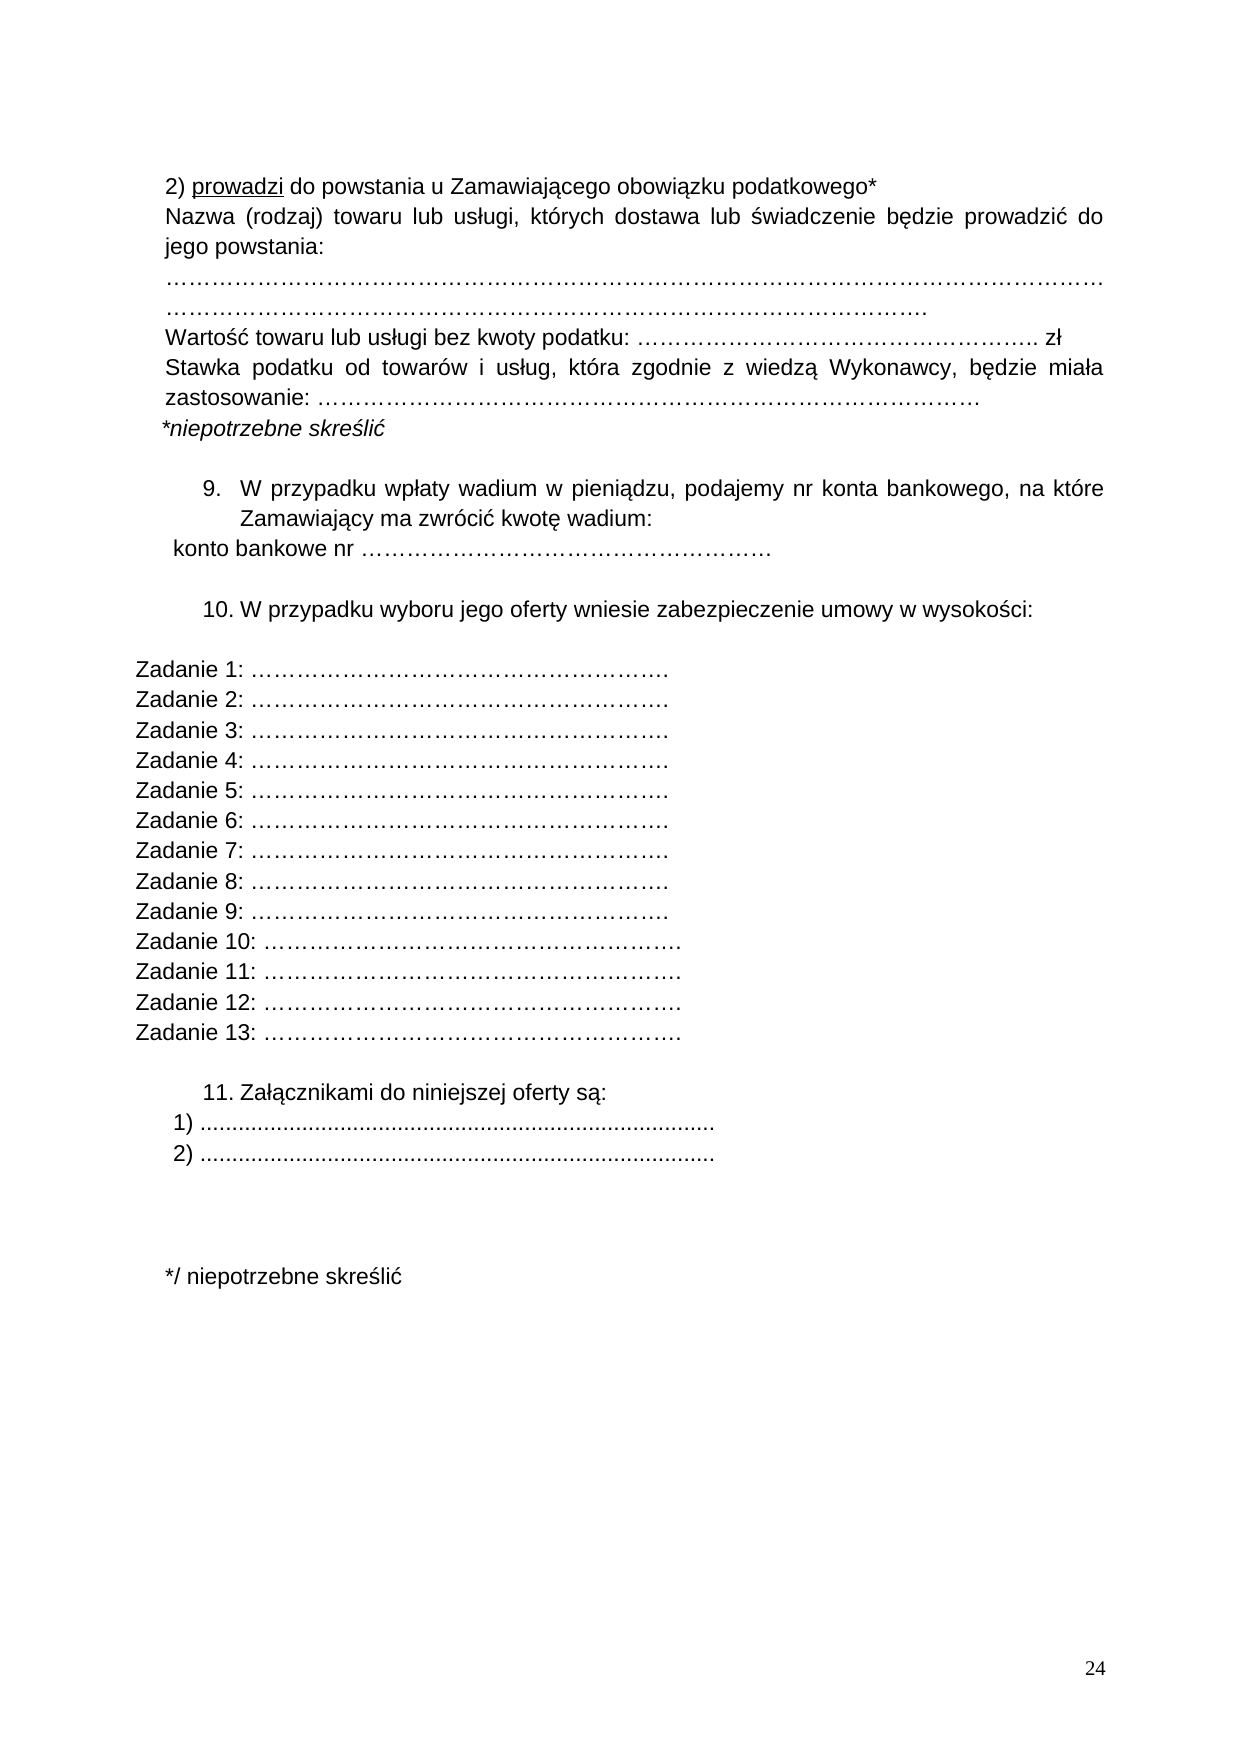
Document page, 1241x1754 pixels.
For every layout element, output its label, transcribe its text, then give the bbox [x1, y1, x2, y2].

text Zadanie 8: ………………………………………………. [135, 868, 1105, 894]
text Zadanie 12: ………………………………………………. [135, 988, 1105, 1015]
text Zadanie 5: ………………………………………………. [135, 777, 1105, 803]
text Zadanie 7: ………………………………………………. [135, 837, 1105, 864]
text Zadanie 4: ………………………………………………. [135, 747, 1105, 773]
text */ niepotrzebne skreślić [165, 1263, 1105, 1289]
text 2) prowadzi do powstania u Zamawiającego obowiązku podatkowego* [165, 173, 1105, 199]
list W przypadku wpłaty wadium w pieniądzu, podajemy nr konta bankowego, na które Zamawiający ma zwrócić kwotę wadium: [202, 475, 1105, 532]
list W przypadku wyboru jego oferty wniesie zabezpieczenie umowy w wysokości: [202, 596, 1105, 622]
text *niepotrzebne skreślić [135, 414, 1105, 441]
text Zadanie 10: ………………………………………………. [135, 928, 1105, 954]
text Zadanie 9: ………………………………………………. [135, 898, 1105, 924]
text Zadanie 3: ………………………………………………. [135, 717, 1105, 743]
list Załącznikami do niniejszej oferty są: [202, 1079, 1105, 1106]
text Zadanie 13: ………………………………………………. [135, 1019, 1105, 1045]
text Wartość towaru lub usługi bez kwoty podatku: …………………………………………….. zł [165, 324, 1105, 350]
text ……………………………………………………………………………………………………………………………………………………………………………………………………. [165, 263, 1105, 320]
text 1) ................................................................................. [121, 1109, 1105, 1136]
text Stawka podatku od towarów i usług, która zgodnie z wiedzą Wykonawcy, będzie miała zastosowanie: …………………………………………………………………………… [165, 354, 1105, 411]
text 2) ................................................................................. [121, 1139, 1105, 1166]
text Zadanie 1: ………………………………………………. [135, 656, 1105, 683]
text Nazwa (rodzaj) towaru lub usługi, których dostawa lub świadczenie będzie prowadzić do jego powstania: [165, 203, 1105, 260]
text Zadanie 11: ………………………………………………. [135, 958, 1105, 985]
text Zadanie 2: ………………………………………………. [135, 686, 1105, 713]
text konto bankowe nr ……………………………………………… [173, 535, 1105, 562]
text Zadanie 6: ………………………………………………. [135, 807, 1105, 834]
